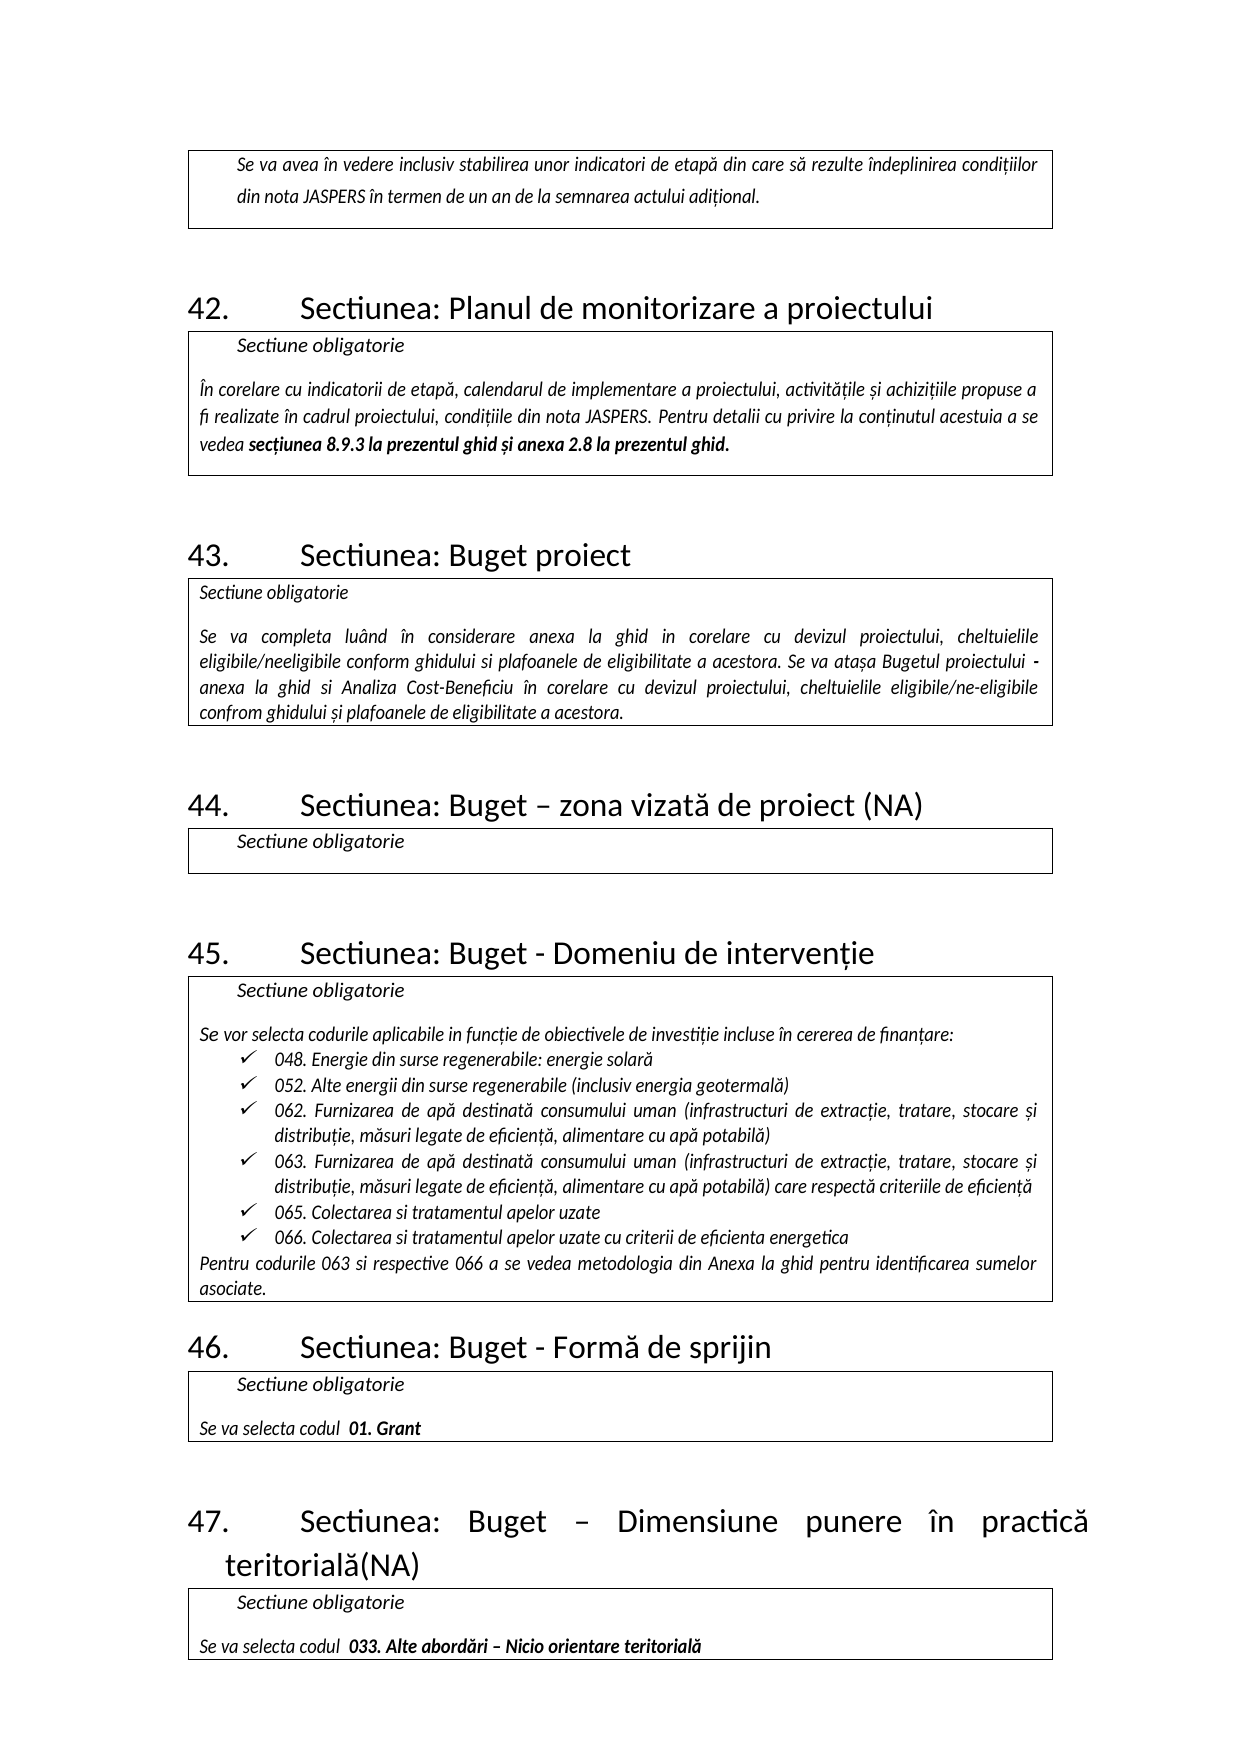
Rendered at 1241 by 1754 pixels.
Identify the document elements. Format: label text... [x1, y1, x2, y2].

subtitle Sectiunea: Buget proiect [187, 534, 1090, 575]
subtitle Sectiunea: Buget – zona vizată de proiect (NA) [187, 784, 1090, 824]
subtitle Sectiunea: Planul de monitorizare a proiectului [187, 287, 1090, 328]
subtitle Sectiunea: Buget - Domeniu de intervenție [187, 932, 1090, 973]
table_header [189, 151, 1052, 228]
table_header Sectiune obligatorie Se va selecta codul 01. Grant [189, 1372, 1052, 1441]
table_header Sectiune obligatorie Se va completa luând în considerare anexa la ghid in corelare cu devizul proiectului, cheltuielile eligibile/neeligibile conform ghidului si plafoanele de eligibilitate a acestora. Se va atașa Bugetul proiectului - anexa la ghid si Analiza Cost-Beneficiu în corelare cu devizul proiectului, cheltuielile eligibile/ne-eligibile confrom ghidului și plafoanele de eligibilitate a acestora. [189, 579, 1052, 725]
subtitle Sectiunea: Buget – Dimensiune punere în practică teritorială(NA) [187, 1500, 1090, 1585]
table_header Sectiune obligatorie [189, 829, 1052, 873]
table_header Sectiune obligatorie Se va selecta codul 033. Alte abordări – Nicio orientare teritorială [189, 1589, 1052, 1658]
table_header Sectiune obligatorie În corelare cu indicatorii de etapă, calendarul de implementare a proiectului, activitățile și achizițiile propuse a fi realizate în cadrul proiectului, condițiile din nota JASPERS. Pentru detalii cu privire la conținutul acestuia a se vedea secțiunea 8.9.3 la prezentul ghid și anexa 2.8 la prezentul ghid. [189, 332, 1052, 475]
subtitle Sectiunea: Buget - Formă de sprijin [187, 1327, 1090, 1367]
table_header Sectiune obligatorie Se vor selecta codurile aplicabile in funcție de obiectivele de investiție incluse în cererea de finanțare: 048. Energie din surse regenerabile: energie solară 052. Alte energii din surse regenerabile (inclusiv energia geotermală) 062. Furnizarea de apă destinată consumului uman (infrastructuri de extracție, tratare, stocare și distribuție, măsuri legate de eficiență, alimentare cu apă potabilă) 063. Furnizarea de apă destinată consumului uman (infrastructuri de extracție, tratare, stocare și distribuție, măsuri legate de eficiență, alimentare cu apă potabilă) care respectă criteriile de eficiență 065. Colectarea si tratamentul apelor uzate 066. Colectarea si tratamentul apelor uzate cu criterii de eficienta energetica Pentru codurile 063 si respective 066 a se vedea metodologia din Anexa la ghid pentru identificarea sumelor asociate. [189, 977, 1052, 1301]
